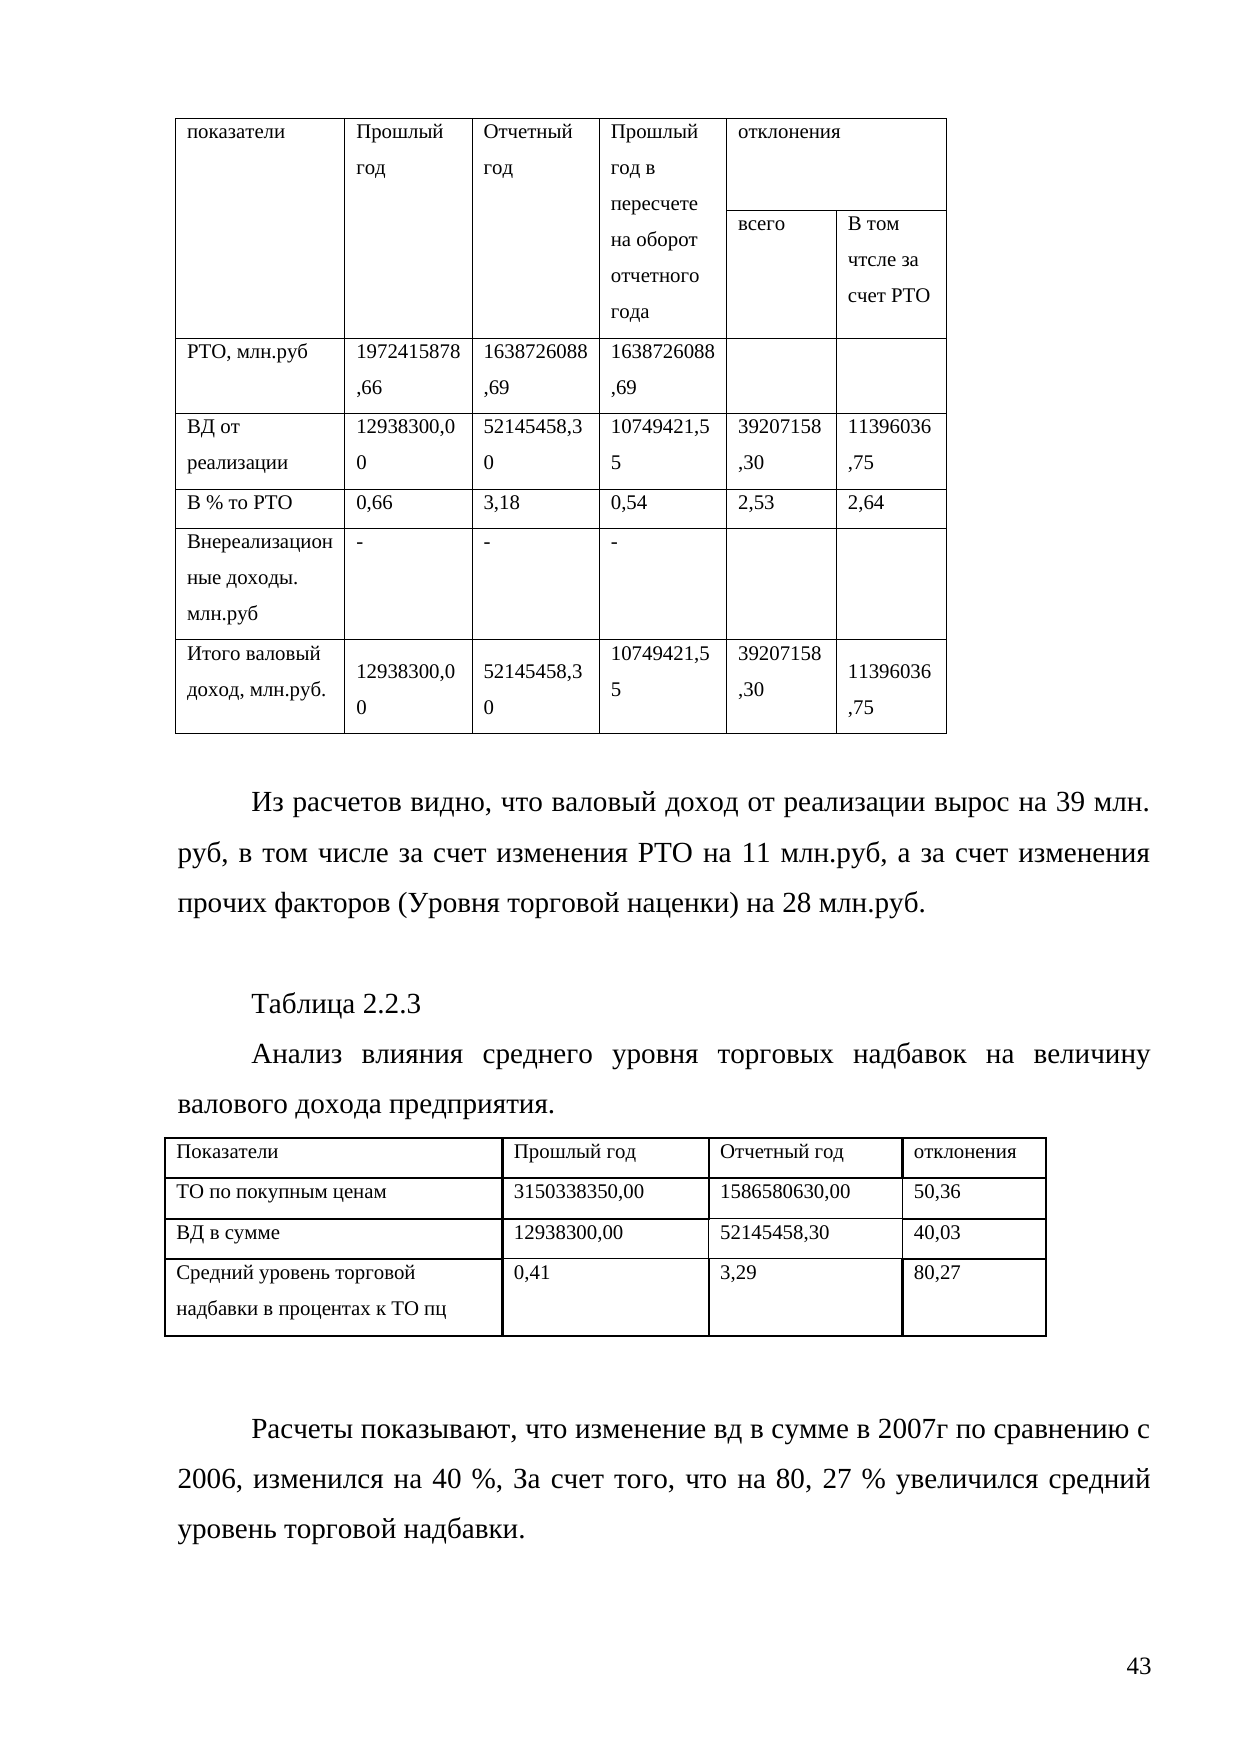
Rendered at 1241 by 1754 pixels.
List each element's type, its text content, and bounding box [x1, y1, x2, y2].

table_cell всего [727, 211, 836, 338]
table_cell 11396036,75 [837, 640, 946, 733]
table_header Прошлый год [345, 119, 472, 338]
table_cell 10749421,55 [600, 640, 726, 733]
table_cell 3150338350,00 [504, 1179, 708, 1218]
table_cell 10749421,55 [600, 414, 726, 488]
table_header Отчетный год [473, 119, 599, 338]
table_cell [837, 529, 946, 639]
table_cell ВД в сумме [166, 1220, 501, 1258]
text Анализ влияния среднего уровня торговых надбавок на величину валового дохода предприятия. [177, 1036, 1152, 1120]
table_cell 52145458,30 [473, 414, 599, 488]
table_cell [727, 529, 836, 639]
table_cell 50,36 [903, 1179, 1045, 1218]
table_cell 39207158,30 [727, 414, 836, 488]
table_header Прошлый год [504, 1139, 708, 1177]
table_cell [727, 339, 836, 413]
table_cell - [600, 529, 726, 639]
table_header показатели [176, 119, 344, 338]
table_cell 3,18 [473, 490, 599, 528]
table_cell 11396036,75 [837, 414, 946, 488]
table_header отклонения [727, 119, 946, 210]
table_cell 12938300,00 [345, 640, 472, 733]
table_cell 2,64 [837, 490, 946, 528]
table_cell 40,03 [903, 1220, 1045, 1258]
table_cell 0,41 [504, 1259, 708, 1334]
table_header Прошлый год в пересчете на оборот отчетного года [600, 119, 726, 338]
table_cell 2,53 [727, 490, 836, 528]
table_cell Внереализационные доходы. млн.руб [176, 529, 344, 639]
table_cell Средний уровень торговой надбавки в процентах к ТО пц [166, 1260, 501, 1334]
table_cell ВД от реализации [176, 414, 344, 488]
text Из расчетов видно, что валовый доход от реализации вырос на 39 млн. руб, в том числе за счет изменения РТО на 11 млн.руб, а за счет изменения прочих факторов (Уровня торговой наценки) на 28 млн.руб. [177, 784, 1152, 919]
table_header Показатели [166, 1139, 501, 1177]
table_header отклонения [904, 1139, 1045, 1177]
table_cell В том чтсле за счет РТО [837, 211, 946, 338]
table_cell 1638726088,69 [600, 339, 726, 413]
table_cell 1586580630,00 [710, 1179, 902, 1218]
table_cell 12938300,00 [504, 1220, 708, 1258]
table_cell ТО по покупным ценам [166, 1179, 501, 1218]
table_cell Итого валовый доход, млн.руб. [176, 640, 344, 733]
table_cell В % то РТО [176, 490, 344, 528]
table_cell РТО, млн.руб [176, 339, 344, 413]
table_cell - [473, 529, 599, 639]
table_cell 0,66 [345, 490, 472, 528]
table_cell 52145458,30 [709, 1219, 902, 1258]
table_cell 1638726088,69 [473, 339, 599, 413]
table_cell 3,29 [710, 1259, 901, 1334]
table_header Отчетный год [710, 1139, 901, 1177]
table_cell 1972415878,66 [345, 339, 472, 413]
table_cell 12938300,00 [345, 414, 472, 488]
text Таблица 2.2.3 [177, 986, 1152, 1019]
text Расчеты показывают, что изменение вд в сумме в 2007г по сравнению с 2006, изменился на 40 %, За счет того, что на 80, 27 % увеличился средний уровень торговой надбавки. [177, 1411, 1152, 1545]
table_cell 39207158,30 [727, 640, 836, 733]
table_cell 80,27 [904, 1260, 1045, 1334]
table_cell 0,54 [600, 490, 726, 528]
table_cell [837, 339, 946, 413]
table_cell - [345, 529, 472, 639]
table_cell 52145458,30 [473, 640, 599, 733]
